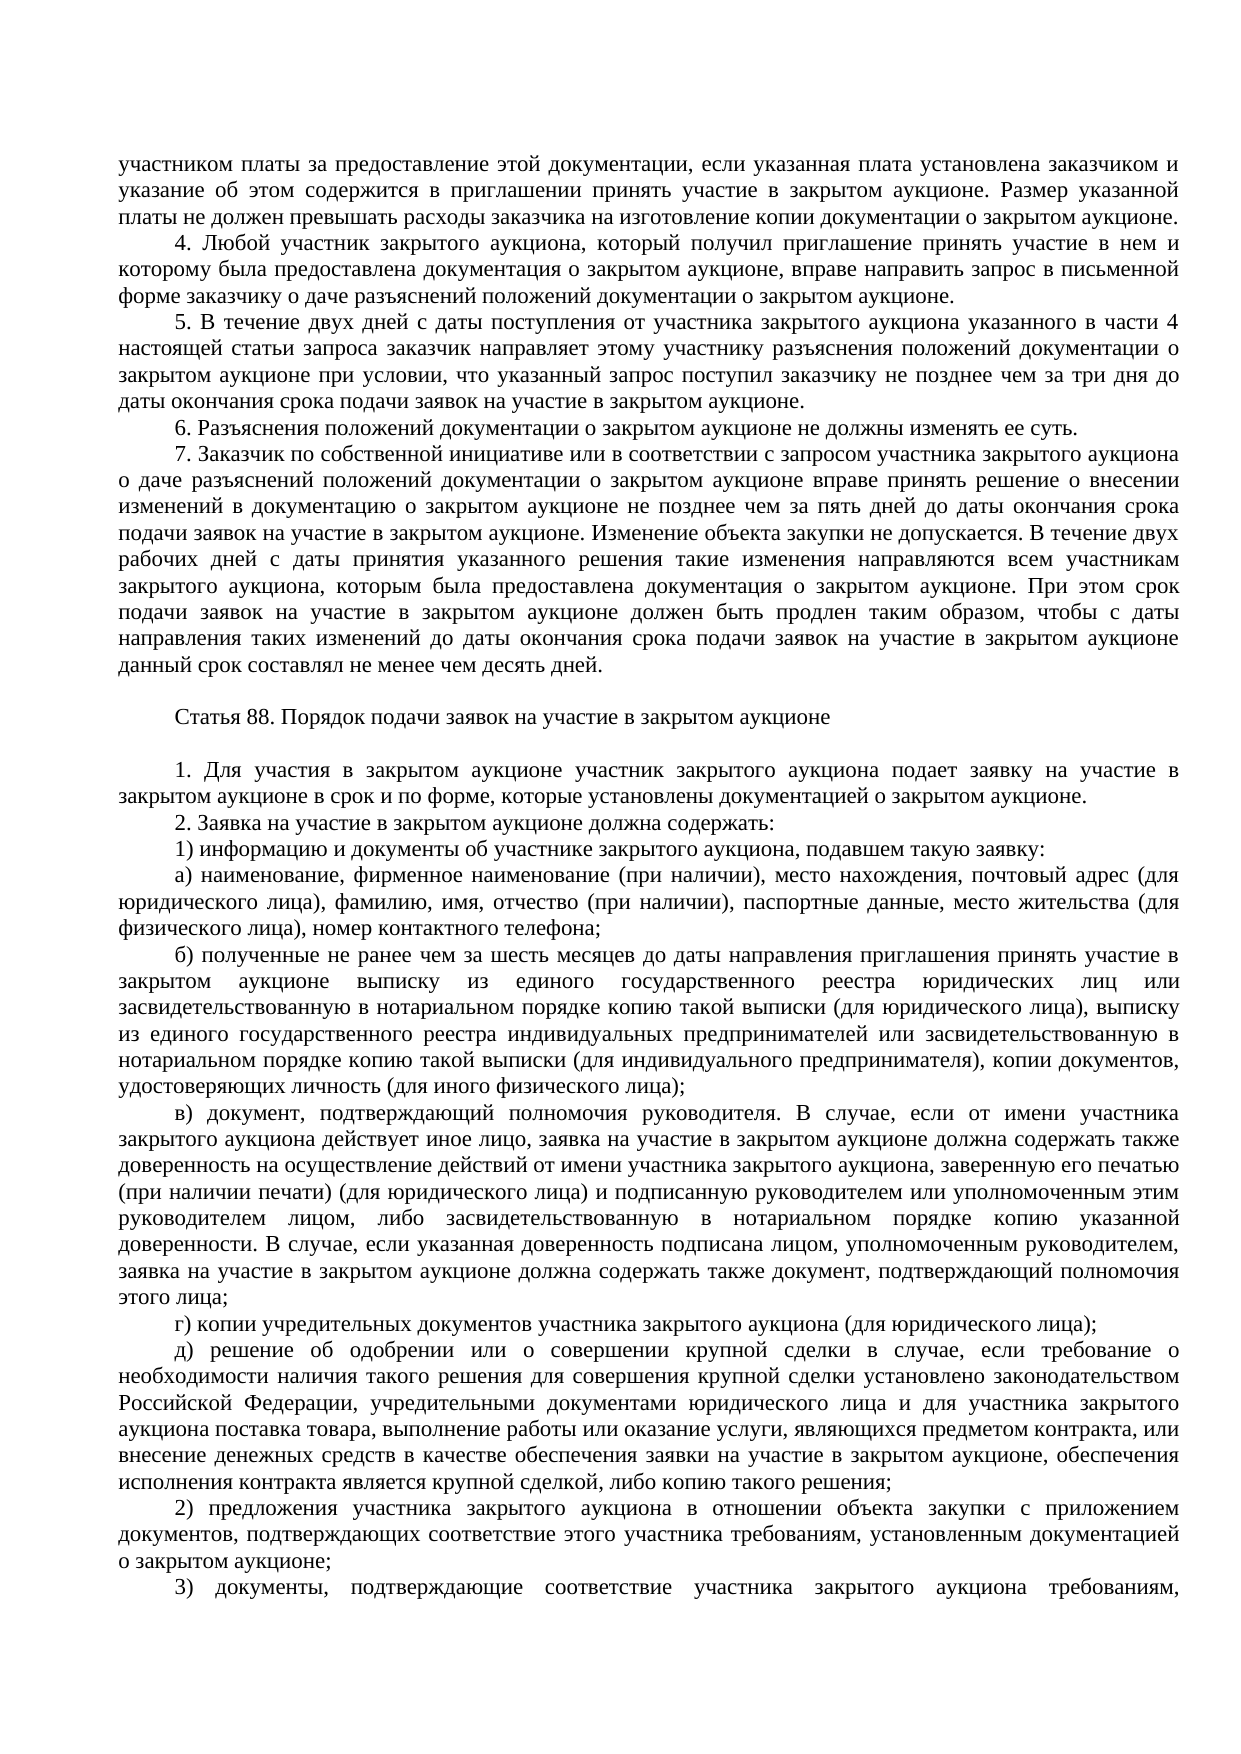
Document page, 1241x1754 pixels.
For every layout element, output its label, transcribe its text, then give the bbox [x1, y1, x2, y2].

text в) документ, подтверждающий полномочия руководителя. В случае, если от имени участника закрытого аукциона действует иное лицо, заявка на участие в закрытом аукционе должна содержать также доверенность на осуществление действий от имени участника закрытого аукциона, заверенную его печатью (при наличии печати) (для юридического лица) и подписанную руководителем или уполномоченным этим руководителем лицом, либо засвидетельствованную в нотариальном порядке копию указанной доверенности. В случае, если указанная доверенность подписана лицом, уполномоченным руководителем, заявка на участие в закрытом аукционе должна содержать также документ, подтверждающий полномочия этого лица; [118, 1099, 1181, 1309]
text 7. Заказчик по собственной инициативе или в соответствии с запросом участника закрытого аукциона о даче разъяснений положений документации о закрытом аукционе вправе принять решение о внесении изменений в документацию о закрытом аукционе не позднее чем за пять дней до даты окончания срока подачи заявок на участие в закрытом аукционе. Изменение объекта закупки не допускается. В течение двух рабочих дней с даты принятия указанного решения такие изменения направляются всем участникам закрытого аукциона, которым была предоставлена документация о закрытом аукционе. При этом срок подачи заявок на участие в закрытом аукционе должен быть продлен таким образом, чтобы с даты направления таких изменений до даты окончания срока подачи заявок на участие в закрытом аукционе данный срок составлял не менее чем десять дней. [118, 440, 1181, 677]
text 1) информацию и документы об участнике закрытого аукциона, подавшем такую заявку: [118, 835, 1181, 862]
text 4. Любой участник закрытого аукциона, который получил приглашение принять участие в нем и которому была предоставлена документация о закрытом аукционе, вправе направить запрос в письменной форме заказчику о даче разъяснений положений документации о закрытом аукционе. [118, 229, 1181, 308]
text Статья 88. Порядок подачи заявок на участие в закрытом аукционе [118, 703, 1181, 730]
text 1. Для участия в закрытом аукционе участник закрытого аукциона подает заявку на участие в закрытом аукционе в срок и по форме, которые установлены документацией о закрытом аукционе. [118, 756, 1181, 809]
text 2. Заявка на участие в закрытом аукционе должна содержать: [118, 809, 1181, 835]
text 5. В течение двух дней с даты поступления от участника закрытого аукциона указанного в части 4 настоящей статьи запроса заказчик направляет этому участнику разъяснения положений документации о закрытом аукционе при условии, что указанный запрос поступил заказчику не позднее чем за три дня до даты окончания срока подачи заявок на участие в закрытом аукционе. [118, 308, 1181, 413]
text 2) предложения участника закрытого аукциона в отношении объекта закупки с приложением документов, подтверждающих соответствие этого участника требованиям, установленным документацией о закрытом аукционе; [118, 1494, 1181, 1573]
text а) наименование, фирменное наименование (при наличии), место нахождения, почтовый адрес (для юридического лица), фамилию, имя, отчество (при наличии), паспортные данные, место жительства (для физического лица), номер контактного телефона; [118, 862, 1181, 941]
text д) решение об одобрении или о совершении крупной сделки в случае, если требование о необходимости наличия такого решения для совершения крупной сделки установлено законодательством Российской Федерации, учредительными документами юридического лица и для участника закрытого аукциона поставка товара, выполнение работы или оказание услуги, являющихся предметом контракта, или внесение денежных средств в качестве обеспечения заявки на участие в закрытом аукционе, обеспечения исполнения контракта является крупной сделкой, либо копию такого решения; [118, 1336, 1181, 1494]
text б) полученные не ранее чем за шесть месяцев до даты направления приглашения принять участие в закрытом аукционе выписку из единого государственного реестра юридических лиц или засвидетельствованную в нотариальном порядке копию такой выписки (для юридического лица), выписку из единого государственного реестра индивидуальных предпринимателей или засвидетельствованную в нотариальном порядке копию такой выписки (для индивидуального предпринимателя), копии документов, удостоверяющих личность (для иного физического лица); [118, 941, 1181, 1099]
text г) копии учредительных документов участника закрытого аукциона (для юридического лица); [118, 1309, 1181, 1336]
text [118, 150, 1181, 229]
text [118, 1573, 1181, 1599]
text 6. Разъяснения положений документации о закрытом аукционе не должны изменять ее суть. [118, 413, 1181, 440]
